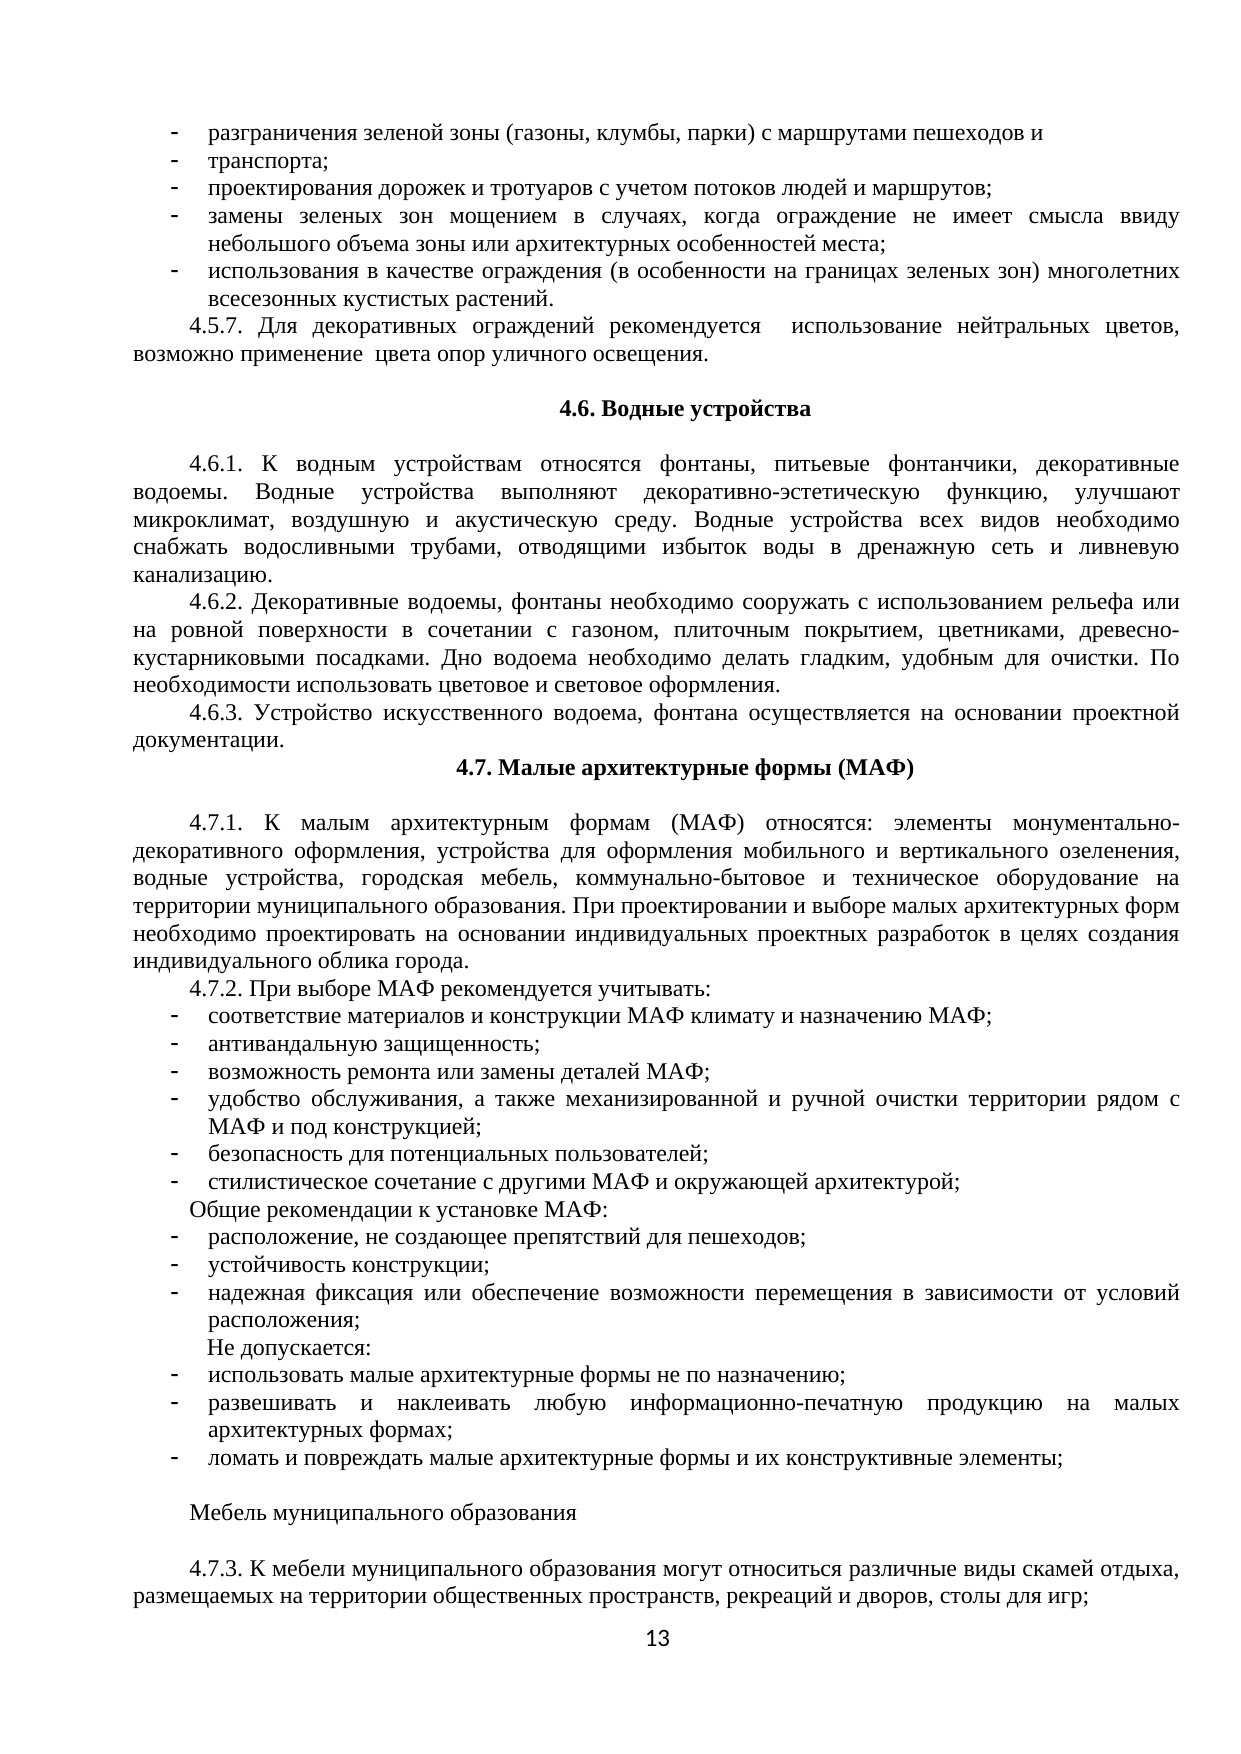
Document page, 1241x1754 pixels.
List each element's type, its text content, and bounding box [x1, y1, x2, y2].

list антивандальную защищенность; [170, 1029, 1181, 1057]
list замены зеленых зон мощением в случаях, когда ограждение не имеет смысла ввиду небольшого объема зоны или архитектурных особенностей места; [170, 201, 1181, 256]
text 4.7. Малые архитектурные формы (МАФ) [133, 753, 1181, 781]
text 4.6. Водные устройства [133, 394, 1181, 422]
list соответствие материалов и конструкции МАФ климату и назначению МАФ; [170, 1001, 1181, 1029]
text Не допускается: [133, 1333, 1181, 1360]
text 4.7.1. К малым архитектурным формам (МАФ) относятся: элементы монументально-декоративного оформления, устройства для оформления мобильного и вертикального озеленения, водные устройства, городская мебель, коммунально-бытовое и техническое оборудование на территории муниципального образования. При проектировании и выборе малых архитектурных форм необходимо проектировать на основании индивидуальных проектных разработок в целях создания индивидуального облика города. [133, 808, 1181, 974]
list проектирования дорожек и тротуаров с учетом потоков людей и маршрутов; [170, 173, 1181, 201]
list разграничения зеленой зоны (газоны, клумбы, парки) с маршрутами пешеходов и [170, 118, 1181, 146]
list удобство обслуживания, а также механизированной и ручной очистки территории рядом с МАФ и под конструкцией; [170, 1084, 1181, 1139]
list устойчивость конструкции; [170, 1250, 1181, 1277]
list ломать и повреждать малые архитектурные формы и их конструктивные элементы; [170, 1443, 1181, 1471]
list развешивать и наклеивать любую информационно-печатную продукцию на малых архитектурных формах; [170, 1388, 1181, 1443]
list безопасность для потенциальных пользователей; [170, 1139, 1181, 1167]
list транспорта; [170, 146, 1181, 173]
list возможность ремонта или замены деталей МАФ; [170, 1057, 1181, 1084]
list расположение, не создающее препятствий для пешеходов; [170, 1222, 1181, 1250]
text 4.7.2. При выборе МАФ рекомендуется учитывать: [133, 974, 1181, 1001]
text 4.5.7. Для декоративных ограждений рекомендуется использование нейтральных цветов, возможно применение цвета опор уличного освещения. [133, 311, 1181, 367]
list стилистическое сочетание с другими МАФ и окружающей архитектурой; [170, 1167, 1181, 1195]
text 4.6.3. Устройство искусственного водоема, фонтана осуществляется на основании проектной документации. [133, 698, 1181, 753]
text 4.7.3. К мебели муниципального образования могут относиться различные виды скамей отдыха, размещаемых на территории общественных пространств, рекреаций и дворов, столы для игр; [133, 1553, 1181, 1609]
text Мебель муниципального образования [133, 1498, 1181, 1526]
list использования в качестве ограждения (в особенности на границах зеленых зон) многолетних всесезонных кустистых растений. [170, 256, 1181, 311]
text Общие рекомендации к установке МАФ: [133, 1195, 1181, 1222]
text 4.6.2. Декоративные водоемы, фонтаны необходимо сооружать с использованием рельефа или на ровной поверхности в сочетании с газоном, плиточным покрытием, цветниками, древесно-кустарниковыми посадками. Дно водоема необходимо делать гладким, удобным для очистки. По необходимости использовать цветовое и световое оформления. [133, 587, 1181, 698]
list надежная фиксация или обеспечение возможности перемещения в зависимости от условий расположения; [170, 1277, 1181, 1333]
text 4.6.1. К водным устройствам относятся фонтаны, питьевые фонтанчики, декоративные водоемы. Водные устройства выполняют декоративно-эстетическую функцию, улучшают микроклимат, воздушную и акустическую среду. Водные устройства всех видов необходимо снабжать водосливными трубами, отводящими избыток воды в дренажную сеть и ливневую канализацию. [133, 449, 1181, 587]
list использовать малые архитектурные формы не по назначению; [170, 1360, 1181, 1388]
